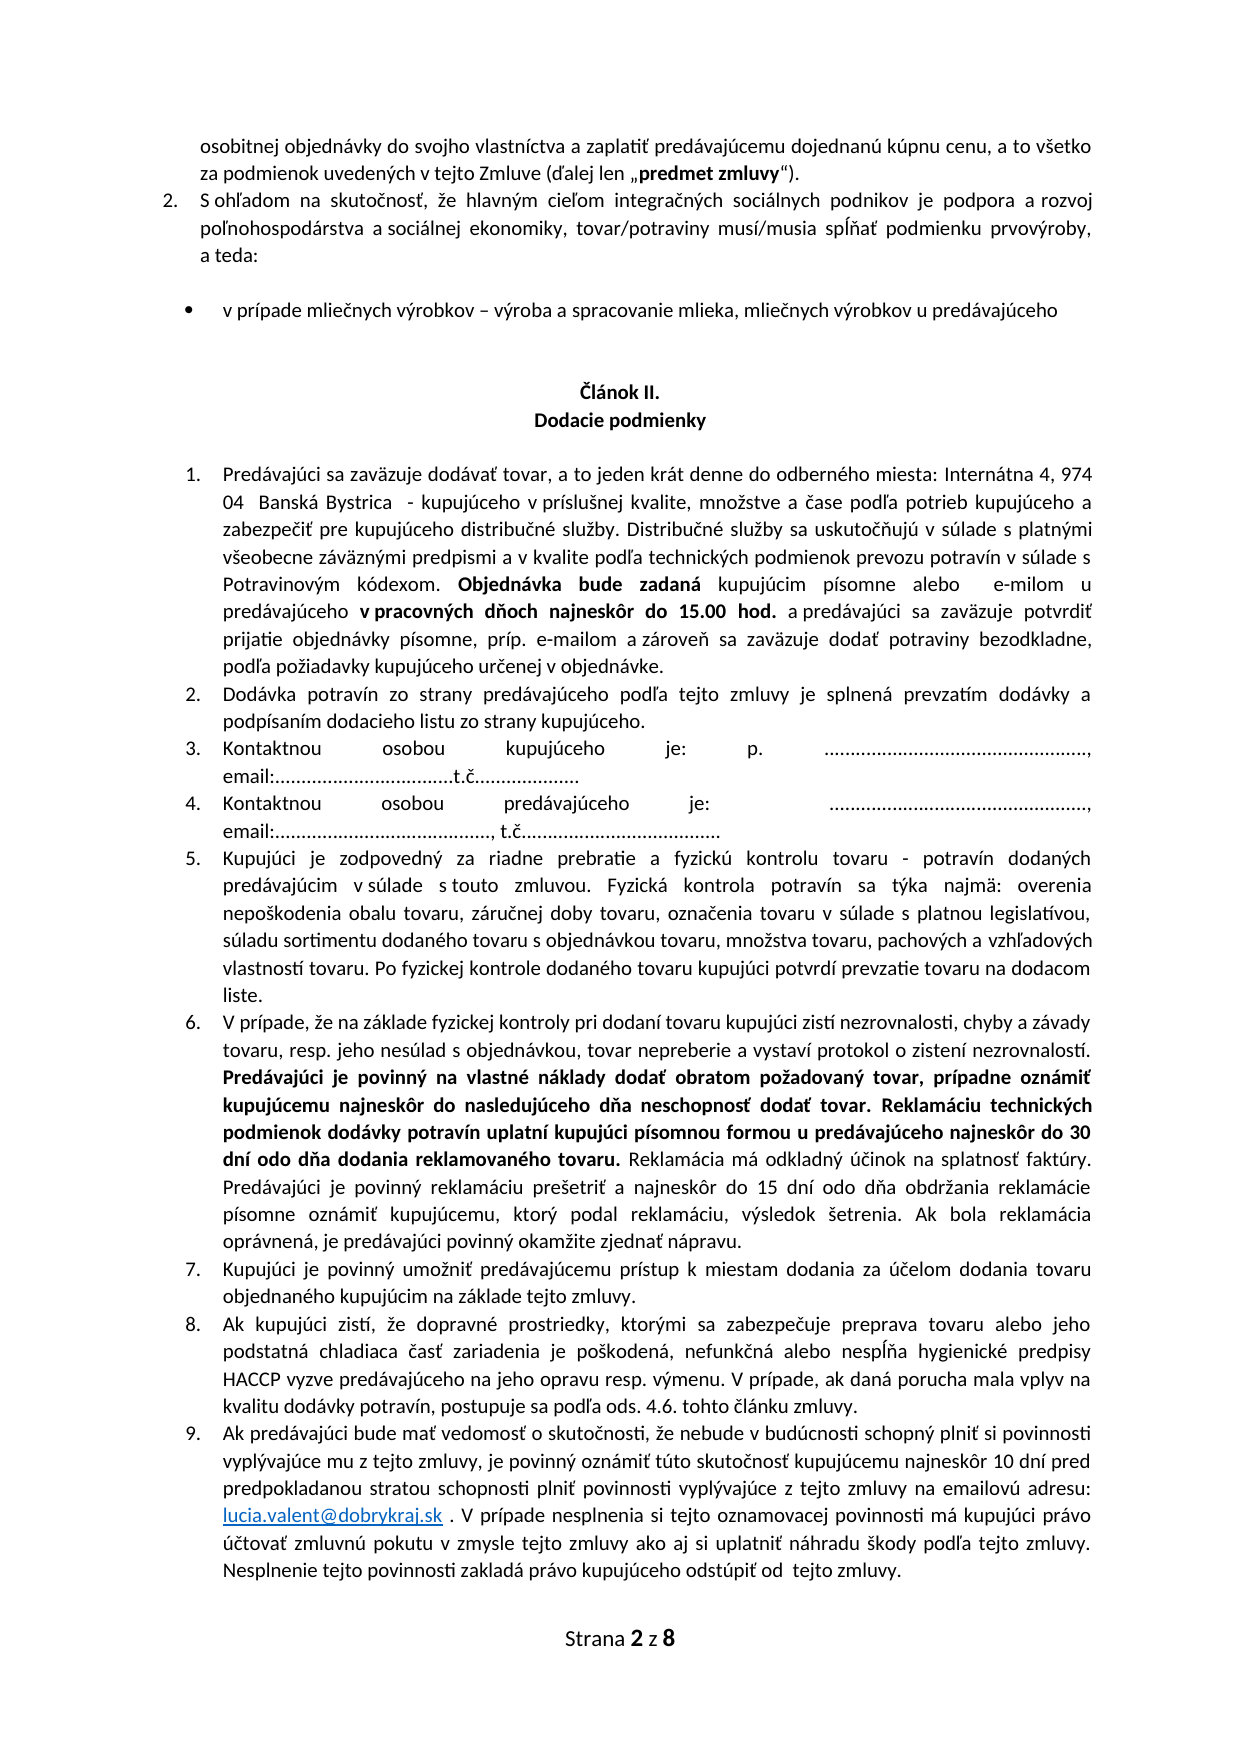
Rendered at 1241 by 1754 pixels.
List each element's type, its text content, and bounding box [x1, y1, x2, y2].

list Dodávka potravín zo strany predávajúceho podľa tejto zmluvy je splnená prevzatím dodávky a podpísaním dodacieho listu zo strany kupujúceho. [185, 681, 1093, 734]
list Ak kupujúci zistí, že dopravné prostriedky, ktorými sa zabezpečuje preprava tovaru alebo jeho podstatná chladiaca časť zariadenia je poškodená, nefunkčná alebo nespĺňa hygienické predpisy HACCP vyzve predávajúceho na jeho opravu resp. výmenu. V prípade, ak daná porucha mala vplyv na kvalitu dodávky potravín, postupuje sa podľa ods. 4.6. tohto článku zmluvy. [185, 1311, 1093, 1418]
list S ohľadom na skutočnosť, že hlavným cieľom integračných sociálnych podnikov je podpora a rozvoj poľnohospodárstva a sociálnej ekonomiky, tovar/potraviny musí/musia spĺňať podmienku prvovýroby, a teda: [162, 188, 1093, 268]
list Kontaktnou osobou predávajúceho je: ................................................., email:........................................., t.č...................................... [185, 790, 1093, 843]
list Článok II. [148, 379, 1093, 405]
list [162, 133, 1093, 186]
list Kupujúci je povinný umožniť predávajúcemu prístup k miestam dodania za účelom dodania tovaru objednaného kupujúcim na základe tejto zmluvy. [185, 1256, 1093, 1309]
list Kupujúci je zodpovedný za riadne prebratie a fyzickú kontrolu tovaru - potravín dodaných predávajúcim v súlade s touto zmluvou. Fyzická kontrola potravín sa týka najmä: overenia nepoškodenia obalu tovaru, záručnej doby tovaru, označenia tovaru v súlade s platnou legislatívou, súladu sortimentu dodaného tovaru s objednávkou tovaru, množstva tovaru, pachových a vzhľadových vlastností tovaru. Po fyzickej kontrole dodaného tovaru kupujúci potvrdí prevzatie tovaru na dodacom liste. [185, 845, 1093, 1008]
list Kontaktnou osobou kupujúceho je: p. .................................................., email:..................................t.č.................... [185, 736, 1093, 788]
list Dodacie podmienky [148, 407, 1093, 432]
list v prípade mliečnych výrobkov – výroba a spracovanie mlieka, mliečnych výrobkov u predávajúceho [185, 297, 1093, 323]
list Ak predávajúci bude mať vedomosť o skutočnosti, že nebude v budúcnosti schopný plniť si povinnosti vyplývajúce mu z tejto zmluvy, je povinný oznámiť túto skutočnosť kupujúcemu najneskôr 10 dní pred predpokladanou stratou schopnosti plniť povinnosti vyplývajúce z tejto zmluvy na emailovú adresu: lucia.valent@dobrykraj.sk . V prípade nesplnenia si tejto oznamovacej povinnosti má kupujúci právo účtovať zmluvnú pokutu v zmysle tejto zmluvy ako aj si uplatniť náhradu škody podľa tejto zmluvy. Nesplnenie tejto povinnosti zakladá právo kupujúceho odstúpiť od tejto zmluvy. [185, 1421, 1093, 1583]
list Predávajúci sa zaväzuje dodávať tovar, a to jeden krát denne do odberného miesta: Internátna 4, 974 04 Banská Bystrica - kupujúceho v príslušnej kvalite, množstve a čase podľa potrieb kupujúceho a zabezpečiť pre kupujúceho distribučné služby. Distribučné služby sa uskutočňujú v súlade s platnými všeobecne záväznými predpismi a v kvalite podľa technických podmienok prevozu potravín v súlade s Potravinovým kódexom. Objednávka bude zadaná kupujúcim písomne alebo e-milom u predávajúceho v pracovných dňoch najneskôr do 15.00 hod. a predávajúci sa zaväzuje potvrdiť prijatie objednávky písomne, príp. e-mailom a zároveň sa zaväzuje dodať potraviny bezodkladne, podľa požiadavky kupujúceho určenej v objednávke. [185, 462, 1093, 679]
list V prípade, že na základe fyzickej kontroly pri dodaní tovaru kupujúci zistí nezrovnalosti, chyby a závady tovaru, resp. jeho nesúlad s objednávkou, tovar nepreberie a vystaví protokol o zistení nezrovnalostí. Predávajúci je povinný na vlastné náklady dodať obratom požadovaný tovar, prípadne oznámiť kupujúcemu najneskôr do nasledujúceho dňa neschopnosť dodať tovar. Reklamáciu technických podmienok dodávky potravín uplatní kupujúci písomnou formou u predávajúceho najneskôr do 30 dní odo dňa dodania reklamovaného tovaru. Reklamácia má odkladný účinok na splatnosť faktúry. Predávajúci je povinný reklamáciu prešetriť a najneskôr do 15 dní odo dňa obdržania reklamácie písomne oznámiť kupujúcemu, ktorý podal reklamáciu, výsledok šetrenia. Ak bola reklamácia oprávnená, je predávajúci povinný okamžite zjednať nápravu. [185, 1009, 1093, 1254]
